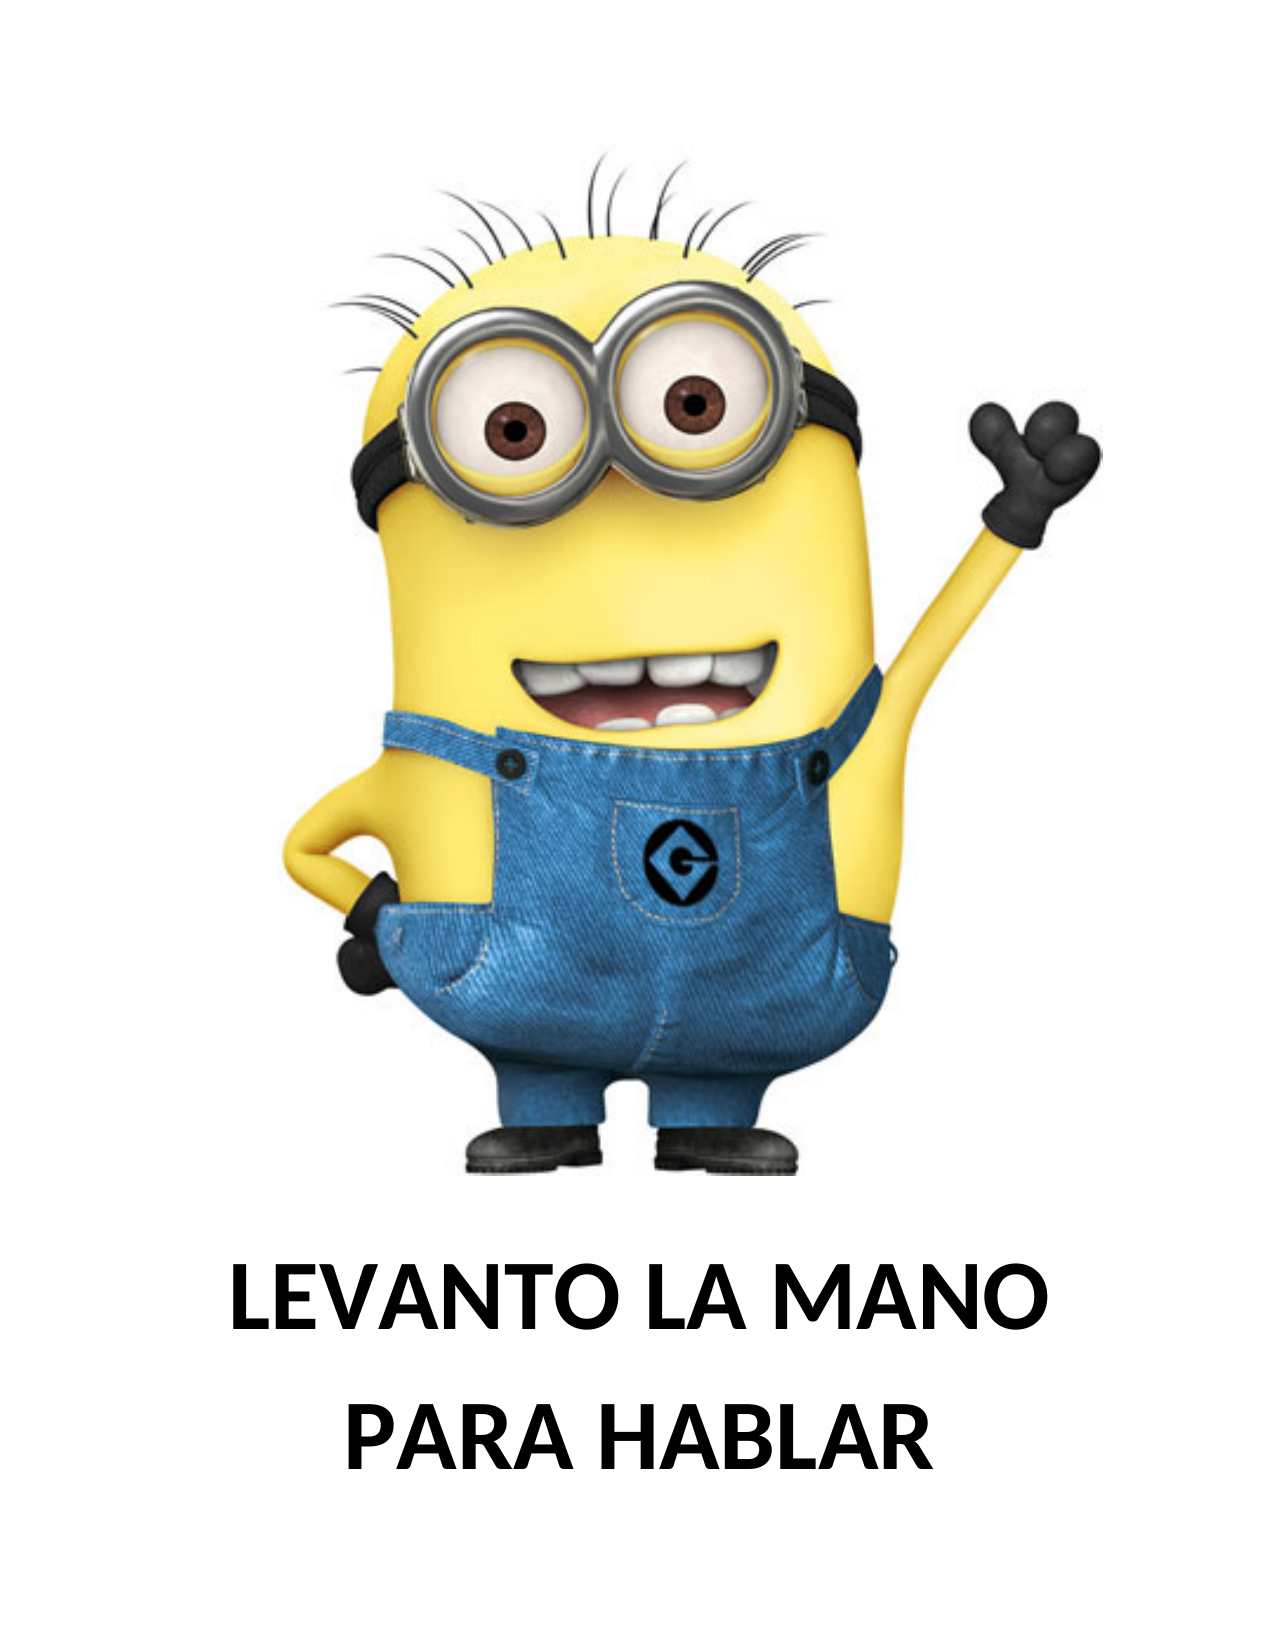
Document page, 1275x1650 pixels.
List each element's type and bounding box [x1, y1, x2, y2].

picture [278, 143, 1103, 1176]
